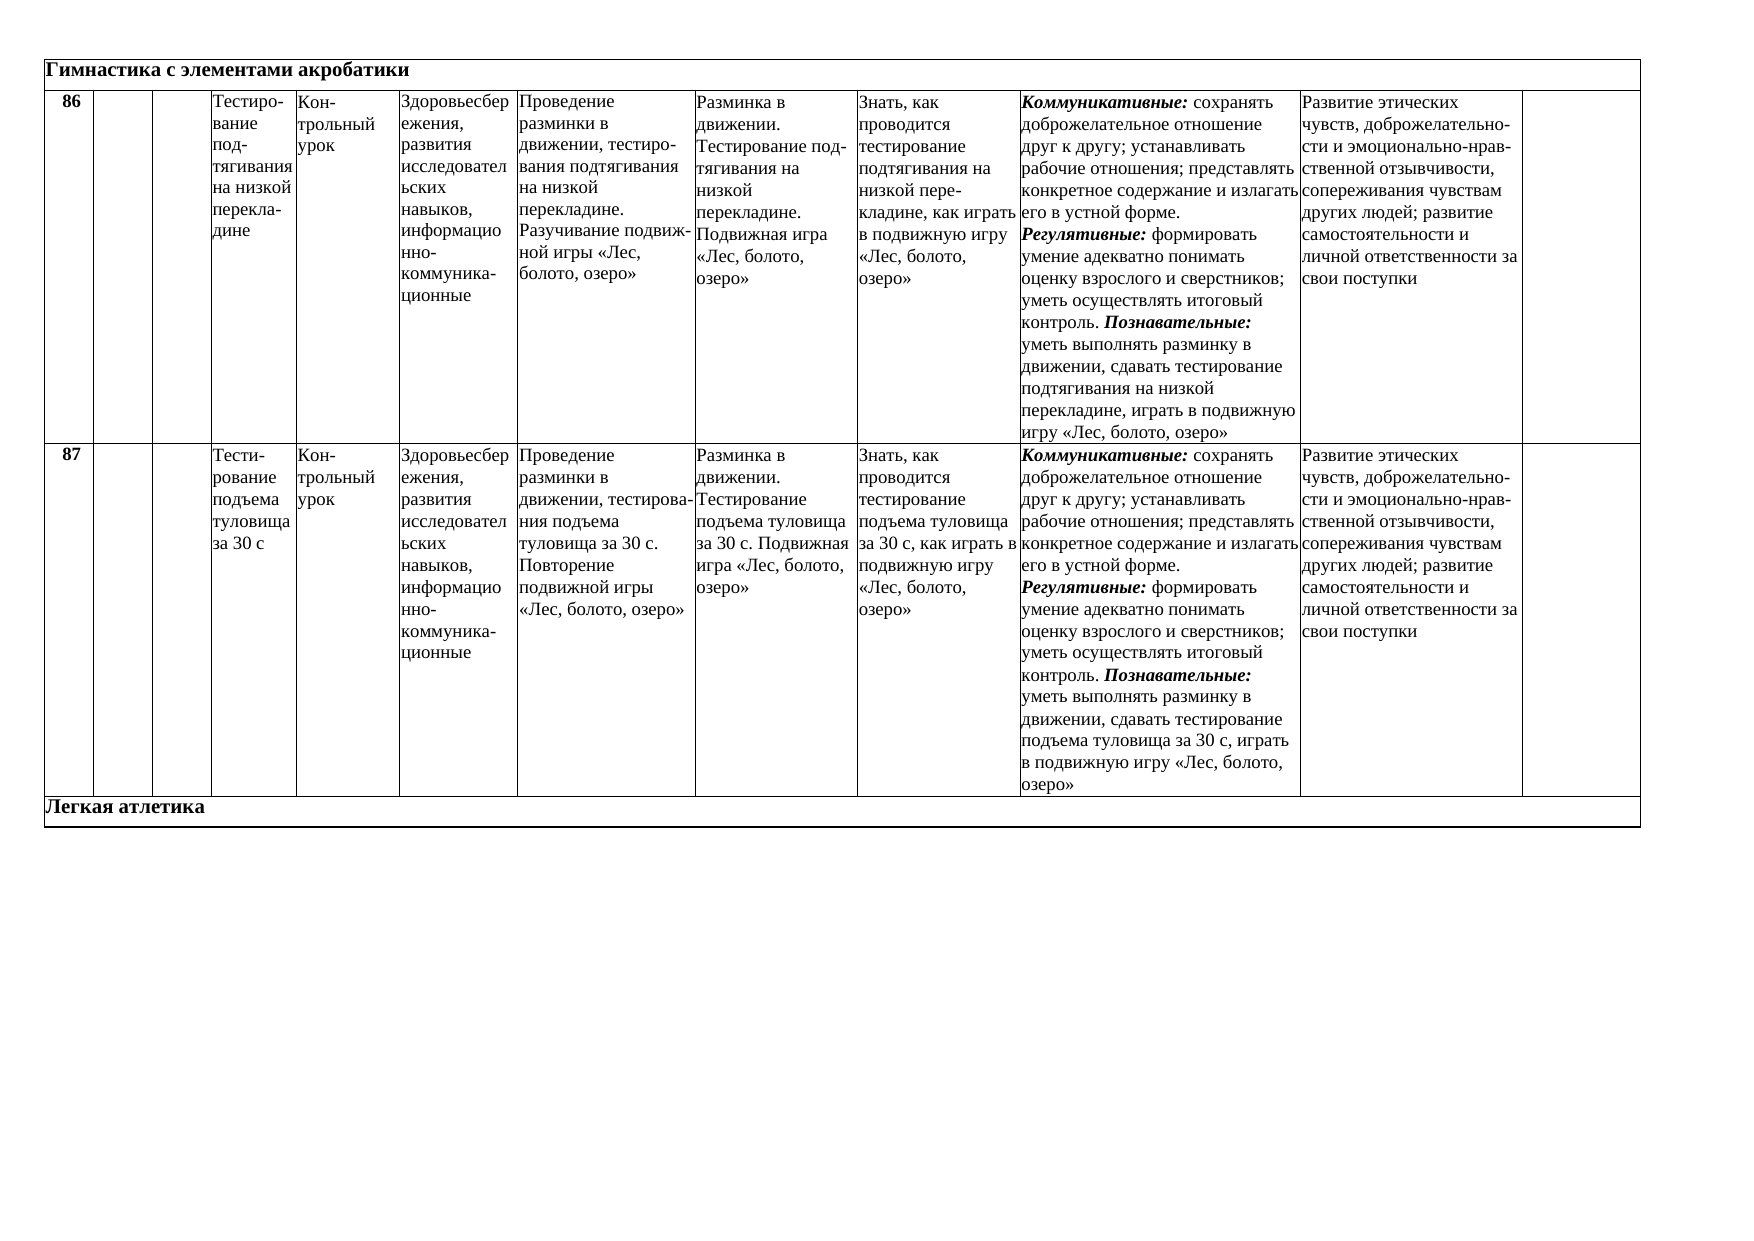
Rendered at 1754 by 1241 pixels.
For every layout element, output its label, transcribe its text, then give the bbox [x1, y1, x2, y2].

table_cell [153, 91, 211, 443]
table_cell [1523, 91, 1640, 443]
table_cell Знать, как проводится тестирование подъема туловища за 30 с, как играть в подвижную игру «Лес, болото, озеро» [858, 444, 1020, 796]
table_cell Развитие этических чувств, доброжелательности и эмоционально-нравственной отзывчивости, сопереживания чувствам других людей; развитие самостоятельности и личной ответственности за свои поступки [1301, 91, 1522, 443]
table_cell Проведение разминки в движении, тестирования подъема туловища за 30 с. Повторение подвижной игры «Лес, болото, озеро» [518, 444, 695, 796]
table_cell [1523, 444, 1640, 796]
table_cell Здоровьесбережения, развития исследовательских навыков, информационно-коммуникационные [400, 91, 517, 443]
table_cell Контрольный урок [297, 444, 399, 796]
table_cell Здоровьесбережения, развития исследовательских навыков, информационно-коммуникационные [400, 444, 517, 796]
table_cell Коммуникативные: сохранять доброжелательное отношение друг к другу; устанавливать рабочие отношения; представлять конкретное содержание и излагать его в устной форме. Регулятивные: формировать умение адекватно понимать оценку взрослого и сверстников; уметь осуществлять итоговый контроль. Познавательные: уметь выполнять разминку в движении, сдавать тестирование подтягивания на низкой перекладине, играть в подвижную игру «Лес, болото, озеро» [1021, 91, 1300, 443]
table_header Гимнастика с элементами акробатики [45, 60, 1640, 90]
table_cell Развитие этических чувств, доброжелательности и эмоционально-нравственной отзывчивости, сопереживания чувствам других людей; развитие самостоятельности и личной ответственности за свои поступки [1301, 444, 1522, 796]
table_cell [94, 91, 152, 443]
table_cell 86 [45, 91, 93, 443]
table_cell Тестирование подтягивания на низкой перекладине [212, 91, 296, 443]
table_cell Проведение разминки в движении, тестирования подтягивания на низкой перекладине. Разучивание подвижной игры «Лес, болото, озеро» [518, 91, 695, 443]
table_cell Знать, как проводится тестирование подтягивания на низкой перекладине, как играть в подвижную игру «Лес, болото, озеро» [858, 91, 1020, 443]
table_cell Легкая атлетика [45, 797, 1640, 826]
table_cell Коммуникативные: сохранять доброжелательное отношение друг к другу; устанавливать рабочие отношения; представлять конкретное содержание и излагать его в устной форме. Регулятивные: формировать умение адекватно понимать оценку взрослого и сверстников; уметь осуществлять итоговый контроль. Познавательные: уметь выполнять разминку в движении, сдавать тестирование подъема туловища за 30 с, играть в подвижную игру «Лес, болото, озеро» [1021, 444, 1300, 796]
table_cell 87 [45, 444, 93, 796]
table_cell Разминка в движении. Тестирование подтягивания на низкой перекладине. Подвижная игра «Лес, болото, озеро» [696, 91, 857, 443]
table_cell [153, 444, 211, 796]
table_cell Тестирование подъема туловища за 30 с [212, 444, 296, 796]
table_cell Контрольный урок [297, 91, 399, 443]
table_cell Разминка в движении. Тестирование подъема туловища за 30 с. Подвижная игра «Лес, болото, озеро» [696, 444, 857, 796]
table_cell [94, 444, 152, 796]
